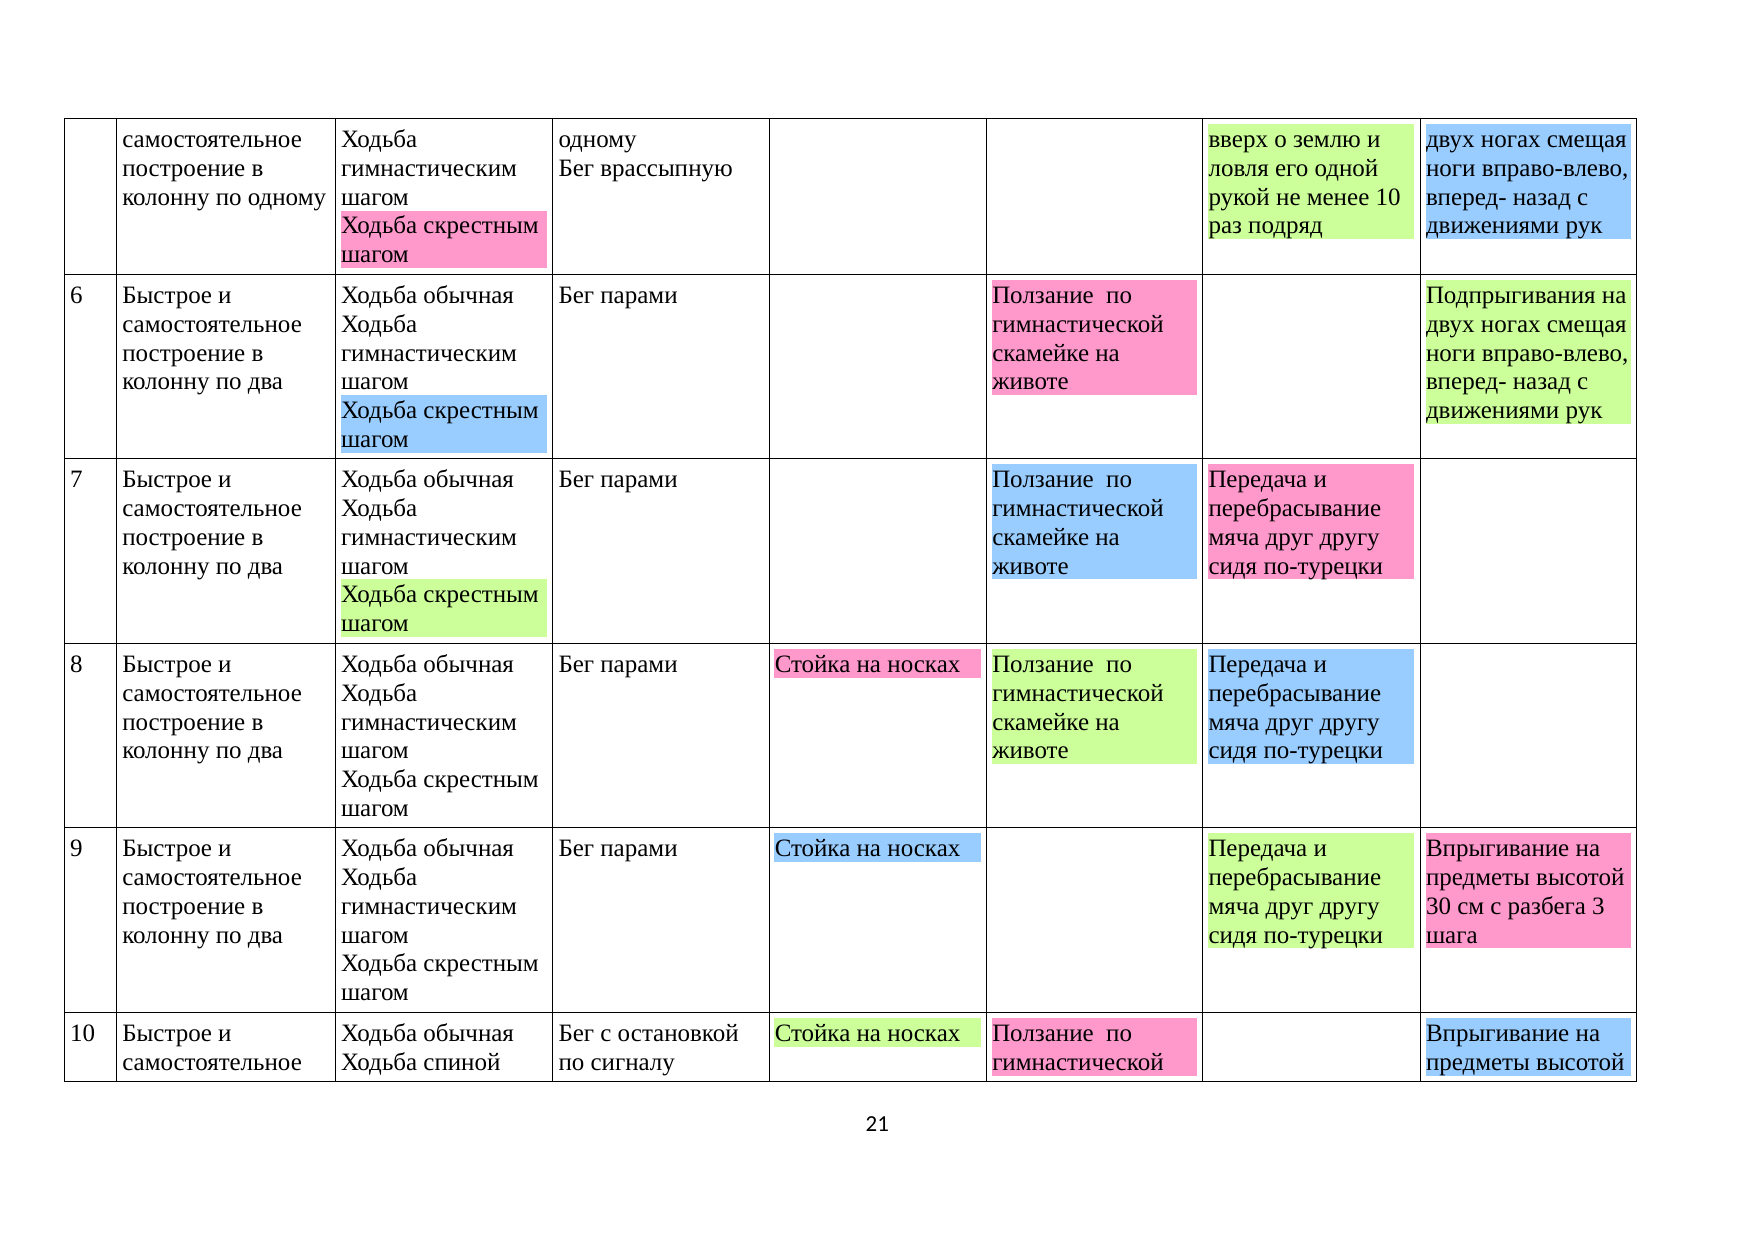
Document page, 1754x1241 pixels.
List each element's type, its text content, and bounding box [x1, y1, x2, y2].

table_cell Передача и перебрасывание мяча друг другу сидя по-турецки [1203, 644, 1420, 827]
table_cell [117, 1013, 335, 1081]
table_cell [1203, 275, 1420, 458]
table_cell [987, 1013, 1202, 1081]
table_cell Ползание по гимнастической скамейке на животе [987, 459, 1202, 643]
table_cell [770, 119, 986, 274]
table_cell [336, 1013, 552, 1081]
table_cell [1421, 119, 1636, 274]
table_cell 6 [65, 275, 116, 458]
table_cell 10 [65, 1013, 116, 1081]
table_cell Ходьба обычная Ходьба гимнастическим шагом Ходьба скрестным шагом [336, 828, 552, 1012]
table_cell 9 [65, 828, 116, 1012]
table_cell 5 [65, 119, 116, 274]
table_cell Бег парами [553, 828, 769, 1012]
table_cell [987, 828, 1202, 1012]
table_cell Ползание по гимнастической скамейке на животе [987, 275, 1202, 458]
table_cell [553, 119, 769, 274]
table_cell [1421, 1013, 1636, 1081]
table_cell Бег парами [553, 644, 769, 827]
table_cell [336, 119, 552, 274]
table_cell Стойка на носках [770, 828, 986, 1012]
table_cell Стойка на носках [770, 644, 986, 827]
table_cell Ползание по гимнастической скамейке на животе [987, 644, 1202, 827]
table_cell [770, 459, 986, 643]
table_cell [1203, 119, 1420, 274]
table_cell [1203, 1013, 1420, 1081]
table_cell Быстрое и самостоятельное построение в колонну по два [117, 275, 335, 458]
table_cell 8 [65, 644, 116, 827]
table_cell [553, 1013, 769, 1081]
table_cell Впрыгивание на предметы высотой 30 см с разбега 3 шага [1421, 828, 1636, 1012]
table_cell Быстрое и самостоятельное построение в колонну по два [117, 459, 335, 643]
table_cell Передача и перебрасывание мяча друг другу сидя по-турецки [1203, 828, 1420, 1012]
table_cell [1421, 644, 1636, 827]
table_cell Ходьба обычная Ходьба гимнастическим шагом Ходьба скрестным шагом [336, 459, 552, 643]
table_cell Быстрое и самостоятельное построение в колонну по два [117, 644, 335, 827]
table_cell Ходьба обычная Ходьба гимнастическим шагом Ходьба скрестным шагом [336, 275, 552, 458]
table_cell [770, 275, 986, 458]
table_cell Подпрыгивания на двух ногах смещая ноги вправо-влево, вперед- назад с движениями рук [1421, 275, 1636, 458]
table_cell Бег парами [553, 275, 769, 458]
table_cell [987, 119, 1202, 274]
table_cell Стойка на носках [770, 1013, 986, 1081]
table_cell [1421, 459, 1636, 643]
table_cell Бег парами [553, 459, 769, 643]
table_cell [117, 119, 335, 274]
table_cell Передача и перебрасывание мяча друг другу сидя по-турецки [1203, 459, 1420, 643]
table_cell 7 [65, 459, 116, 643]
table_cell Быстрое и самостоятельное построение в колонну по два [117, 828, 335, 1012]
table_cell Ходьба обычная Ходьба гимнастическим шагом Ходьба скрестным шагом [336, 644, 552, 827]
